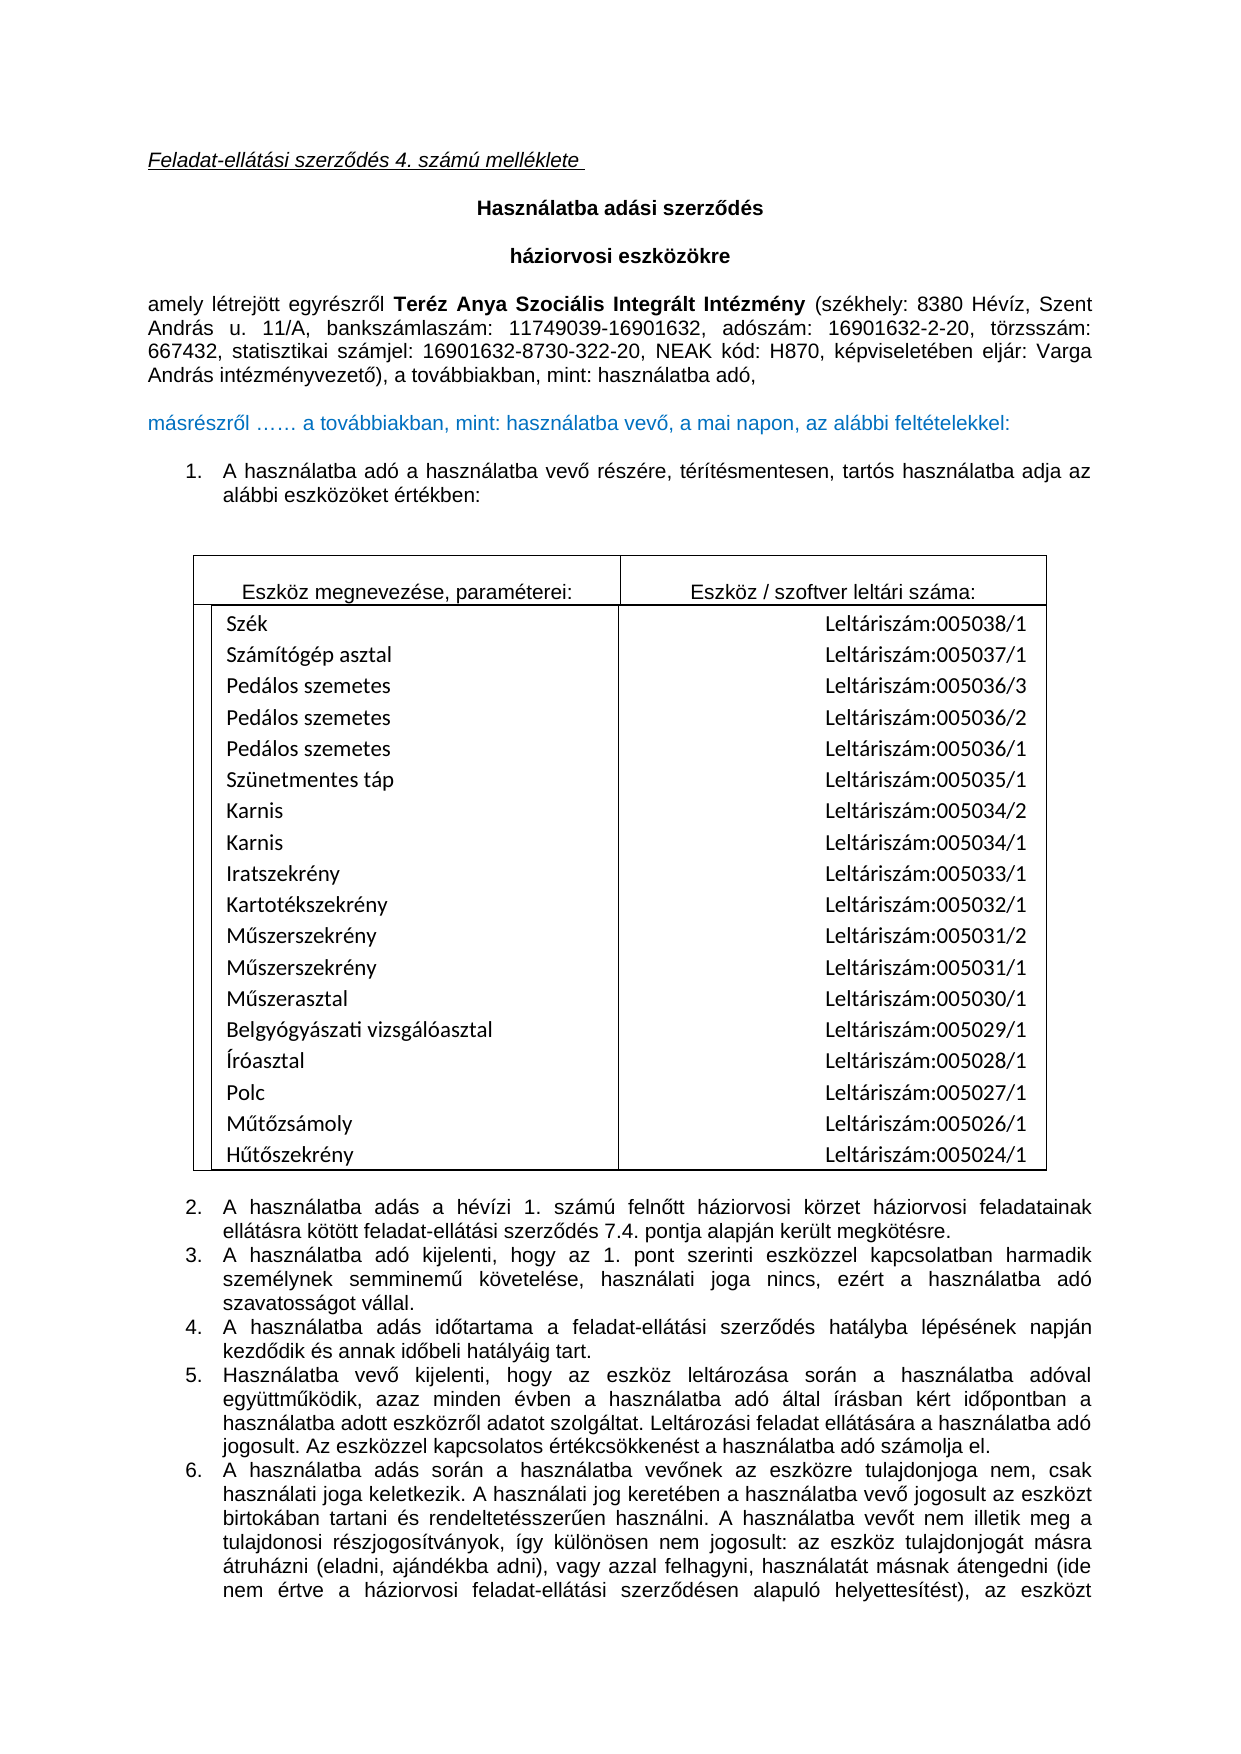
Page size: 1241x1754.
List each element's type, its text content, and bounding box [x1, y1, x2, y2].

text Feladat-ellátási szerződés 4. számú melléklete [148, 148, 1093, 172]
text háziorvosi eszközökre [148, 243, 1093, 267]
list A használatba adás a hévízi 1. számú felnőtt háziorvosi körzet háziorvosi feladatainak ellátásra kötött feladat-ellátási szerződés 7.4. pontja alapján került megkötésre. [185, 1195, 1093, 1243]
table_header Eszköz / szoftver leltári száma: [621, 556, 1046, 604]
text másrészről …… a továbbiakban, mint: használatba vevő, a mai napon, az alábbi feltételekkel: [148, 411, 1093, 435]
table_cell [194, 605, 211, 1170]
table_header Eszköz megnevezése, paraméterei: [194, 556, 620, 604]
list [185, 1458, 1093, 1602]
list A használatba adás időtartama a feladat-ellátási szerződés hatályba lépésének napján kezdődik és annak időbeli hatályáig tart. [185, 1314, 1093, 1362]
table_cell [619, 606, 1046, 1169]
list A használatba adó a használatba vevő részére, térítésmentesen, tartós használatba adja az alábbi eszközöket értékben: [185, 459, 1093, 507]
list A használatba adó kijelenti, hogy az 1. pont szerinti eszközzel kapcsolatban harmadik személynek semminemű követelése, használati joga nincs, ezért a használatba adó szavatosságot vállal. [185, 1243, 1093, 1314]
text Használatba adási szerződés [148, 196, 1093, 219]
text amely létrejött egyrészről Teréz Anya Szociális Integrált Intézmény (székhely: 8380 Hévíz, Szent András u. 11/A, bankszámlaszám: 11749039-16901632, adószám: 16901632-2-20, törzsszám: 667432, statisztikai számjel: 16901632-8730-322-20, NEAK kód: H870, képviseletében eljár: Varga András intézményvezető), a továbbiakban, mint: használatba adó, [148, 291, 1093, 387]
table_cell [212, 606, 618, 1169]
list Használatba vevő kijelenti, hogy az eszköz leltározása során a használatba adóval együttműködik, azaz minden évben a használatba adó által írásban kért időpontban a használatba adott eszközről adatot szolgáltat. Leltározási feladat ellátására a használatba adó jogosult. Az eszközzel kapcsolatos értékcsökkenést a használatba adó számolja el. [185, 1362, 1093, 1458]
